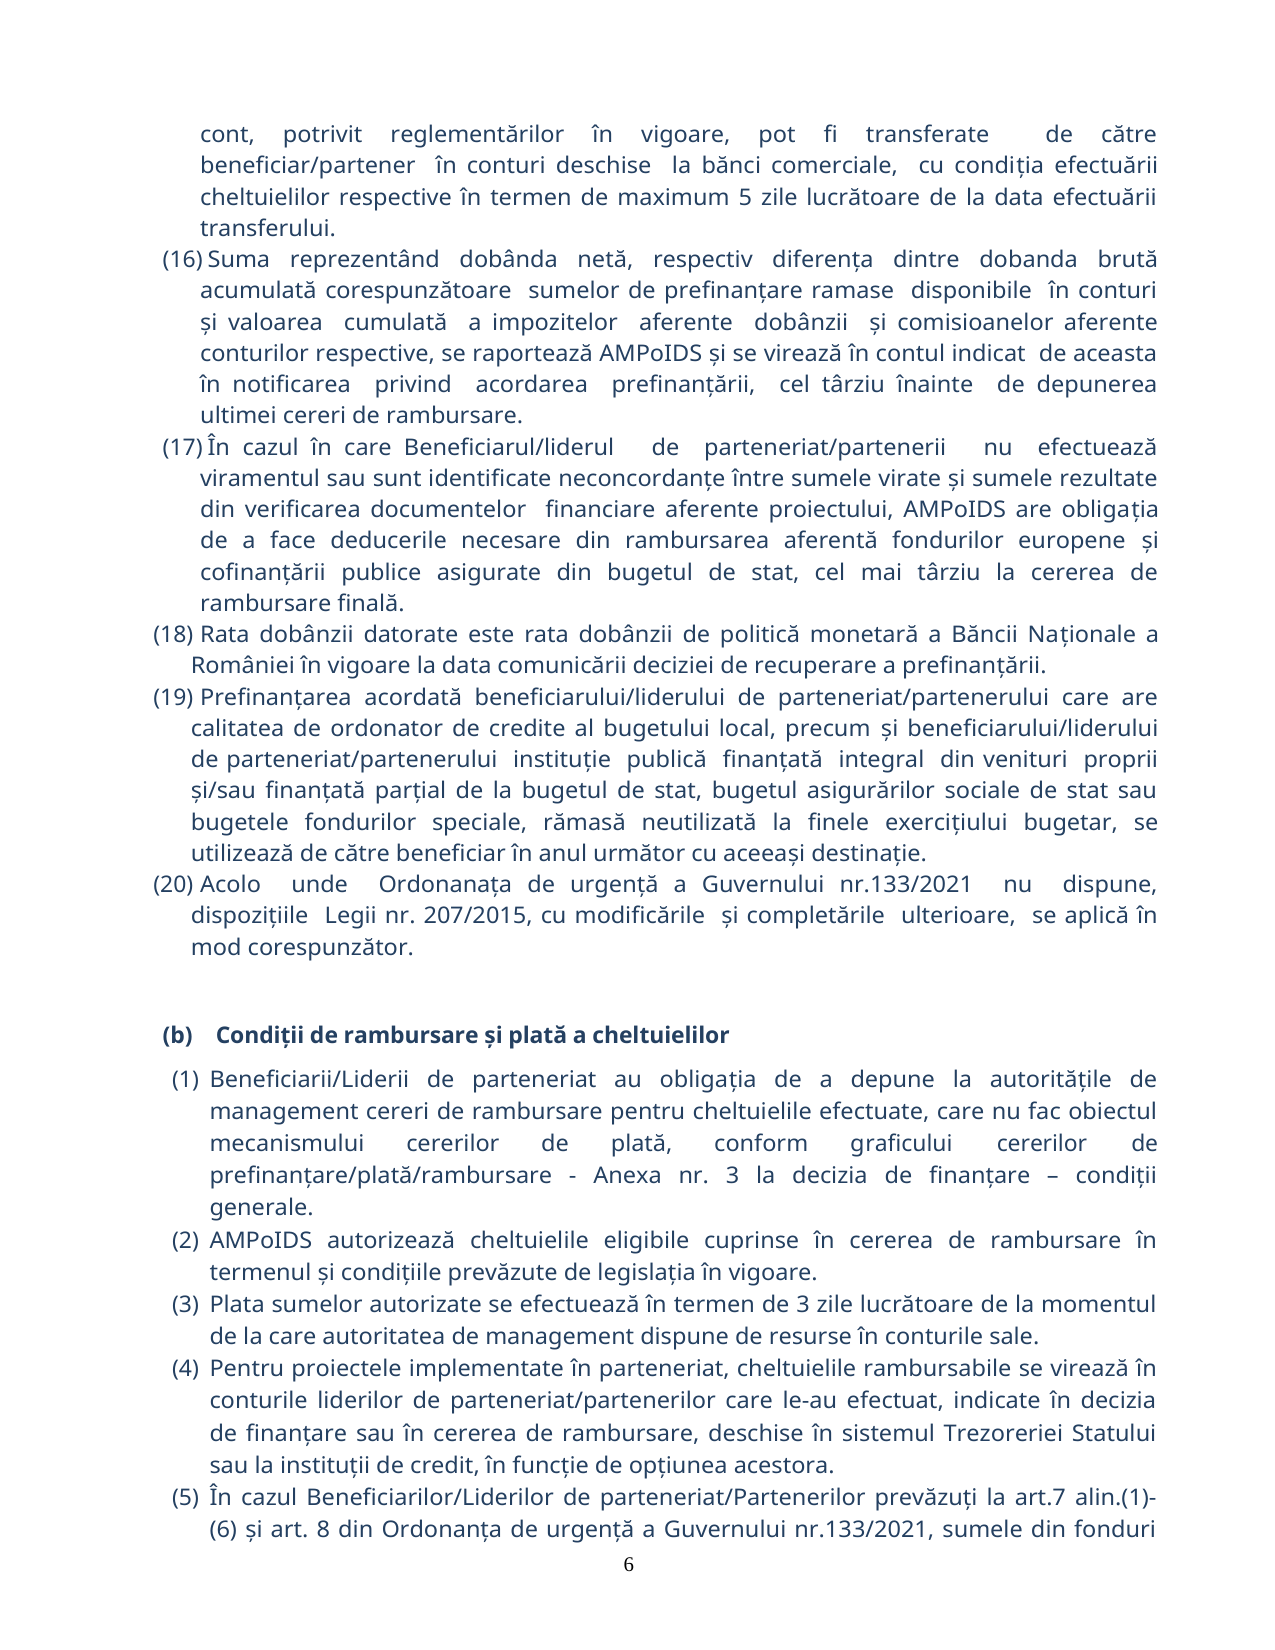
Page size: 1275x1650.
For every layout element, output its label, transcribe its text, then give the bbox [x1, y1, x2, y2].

list Plata sumelor autorizate se efectuează în termen de 3 zile lucrătoare de la momentul de la care autoritatea de management dispune de resurse în conturile sale. [172, 1288, 1158, 1351]
list Rata dobânzii datorate este rata dobânzii de politică monetară a Băncii Naţionale a României în vigoare la data comunicării deciziei de recuperare a prefinanţării. [153, 618, 1159, 681]
text (b) Condiții de rambursare și plată a cheltuielilor [162, 1019, 1159, 1050]
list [162, 118, 1159, 243]
list Acolo unde Ordonanața de urgență a Guvernului nr.133/2021 nu dispune, dispozițiile Legii nr. 207/2015, cu modificările și completările ulterioare, se aplică în mod corespunzător. [153, 868, 1159, 962]
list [172, 1481, 1158, 1544]
list Prefinanţarea acordată beneficiarului/liderului de parteneriat/partenerului care are calitatea de ordonator de credite al bugetului local, precum şi beneficiarului/liderului de parteneriat/partenerului instituţie publică finanţată integral din venituri proprii şi/sau finanţată parţial de la bugetul de stat, bugetul asigurărilor sociale de stat sau bugetele fondurilor speciale, rămasă neutilizată la finele exerciţiului bugetar, se utilizează de către beneficiar în anul următor cu aceeaşi destinaţie. [153, 681, 1159, 868]
list Suma reprezentând dobânda netă, respectiv diferența dintre dobanda brută acumulată corespunzătoare sumelor de prefinanțare ramase disponibile în conturi și valoarea cumulată a impozitelor aferente dobânzii și comisioanelor aferente conturilor respective, se raportează AMPoIDS și se virează în contul indicat de aceasta în notificarea privind acordarea prefinanțării, cel târziu înainte de depunerea ultimei cereri de rambursare. [162, 243, 1159, 431]
list AMPoIDS autorizează cheltuielile eligibile cuprinse în cererea de rambursare în termenul și condițiile prevăzute de legislația în vigoare. [172, 1223, 1158, 1287]
list Pentru proiectele implementate în parteneriat, cheltuielile rambursabile se virează în conturile liderilor de parteneriat/partenerilor care le-au efectuat, indicate în decizia de finanțare sau în cererea de rambursare, deschise în sistemul Trezoreriei Statului sau la instituții de credit, în funcție de opțiunea acestora. [172, 1352, 1158, 1480]
list Beneficiarii/Liderii de parteneriat au obligaţia de a depune la autorităţile de management cereri de rambursare pentru cheltuielile efectuate, care nu fac obiectul mecanismului cererilor de plată, conform graficului cererilor de prefinanțare/plată/rambursare - Anexa nr. 3 la decizia de finanțare – condiții generale. [172, 1063, 1158, 1223]
list În cazul în care Beneficiarul/liderul de parteneriat/partenerii nu efectuează viramentul sau sunt identificate neconcordanțe între sumele virate și sumele rezultate din verificarea documentelor financiare aferente proiectului, AMPoIDS are obligaţia de a face deducerile necesare din rambursarea aferentă fondurilor europene şi cofinanţării publice asigurate din bugetul de stat, cel mai târziu la cererea de rambursare finală. [162, 431, 1159, 618]
